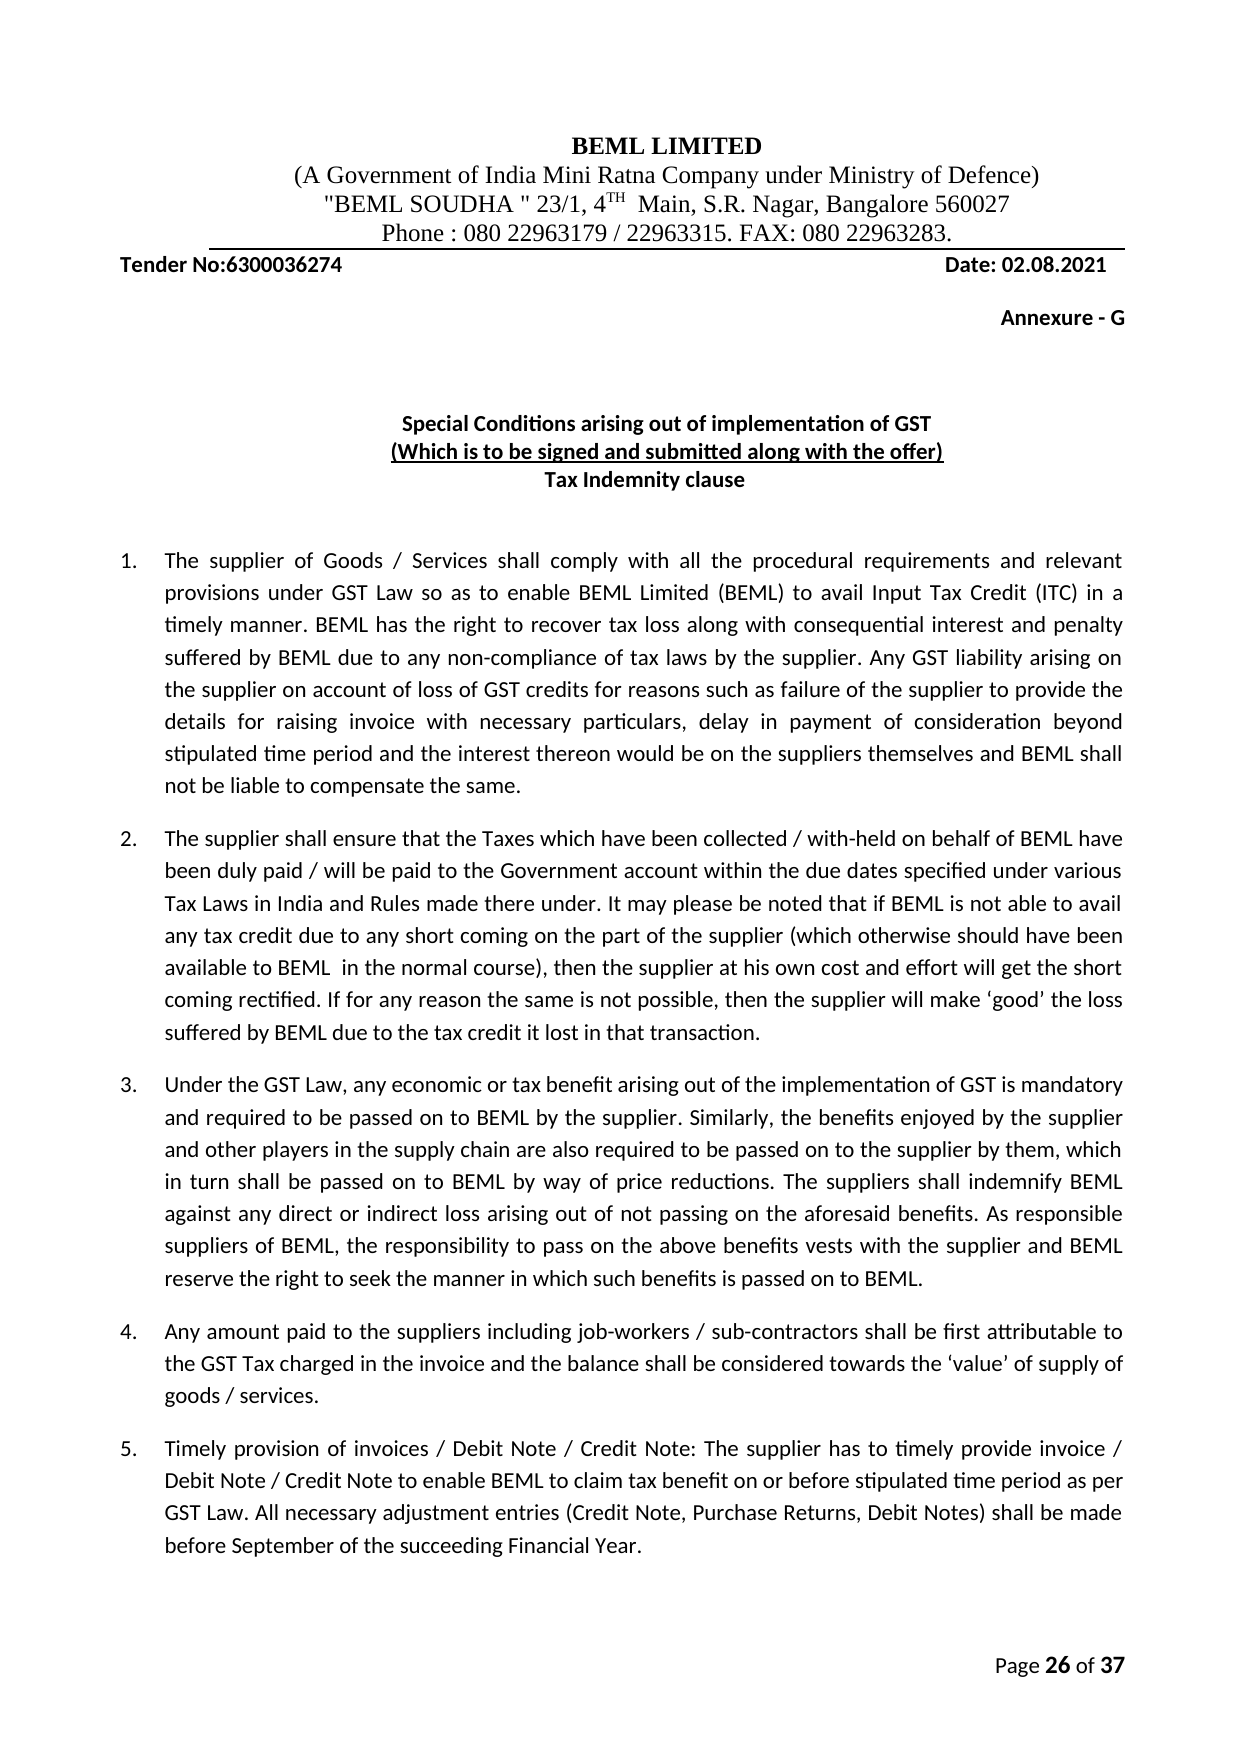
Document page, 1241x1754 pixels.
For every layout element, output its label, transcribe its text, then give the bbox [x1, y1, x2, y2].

list Any amount paid to the suppliers including job-workers / sub-contractors shall be first attributable to the GST Tax charged in the invoice and the balance shall be considered towards the ‘value’ of supply of goods / services. [120, 1317, 1125, 1409]
text (Which is to be signed and submitted along with the offer) [208, 437, 1125, 465]
text Tax Indemnity clause [164, 465, 1125, 493]
list Timely provision of invoices / Debit Note / Credit Note: The supplier has to timely provide invoice / Debit Note / Credit Note to enable BEML to claim tax benefit on or before stipulated time period as per GST Law. All necessary adjustment entries (Credit Note, Purchase Returns, Debit Notes) shall be made before September of the succeeding Financial Year. [120, 1434, 1125, 1559]
list The supplier shall ensure that the Taxes which have been collected / with-held on behalf of BEML have been duly paid / will be paid to the Government account within the due dates specified under various Tax Laws in India and Rules made there under. It may please be noted that if BEML is not able to avail any tax credit due to any short coming on the part of the supplier (which otherwise should have been available to BEML in the normal course), then the supplier at his own cost and effort will get the short coming rectified. If for any reason the same is not possible, then the supplier will make ‘good’ the loss suffered by BEML due to the tax credit it lost in that transaction. [120, 824, 1125, 1046]
list The supplier of Goods / Services shall comply with all the procedural requirements and relevant provisions under GST Law so as to enable BEML Limited (BEML) to avail Input Tax Credit (ITC) in a timely manner. BEML has the right to recover tax loss along with consequential interest and penalty suffered by BEML due to any non-compliance of tax laws by the supplier. Any GST liability arising on the supplier on account of loss of GST credits for reasons such as failure of the supplier to provide the details for raising invoice with necessary particulars, delay in payment of consideration beyond stipulated time period and the interest thereon would be on the suppliers themselves and BEML shall not be liable to compensate the same. [120, 546, 1125, 799]
text Tender No:6300036274 Date: 02.08.2021 [120, 250, 1125, 278]
text Special Conditions arising out of implementation of GST [208, 409, 1125, 437]
text Annexure - G [208, 303, 1125, 331]
list Under the GST Law, any economic or tax benefit arising out of the implementation of GST is mandatory and required to be passed on to BEML by the supplier. Similarly, the benefits enjoyed by the supplier and other players in the supply chain are also required to be passed on to the supplier by them, which in turn shall be passed on to BEML by way of price reductions. The suppliers shall indemnify BEML against any direct or indirect loss arising out of not passing on the aforesaid benefits. As responsible suppliers of BEML, the responsibility to pass on the above benefits vests with the supplier and BEML reserve the right to seek the manner in which such benefits is passed on to BEML. [120, 1071, 1125, 1292]
